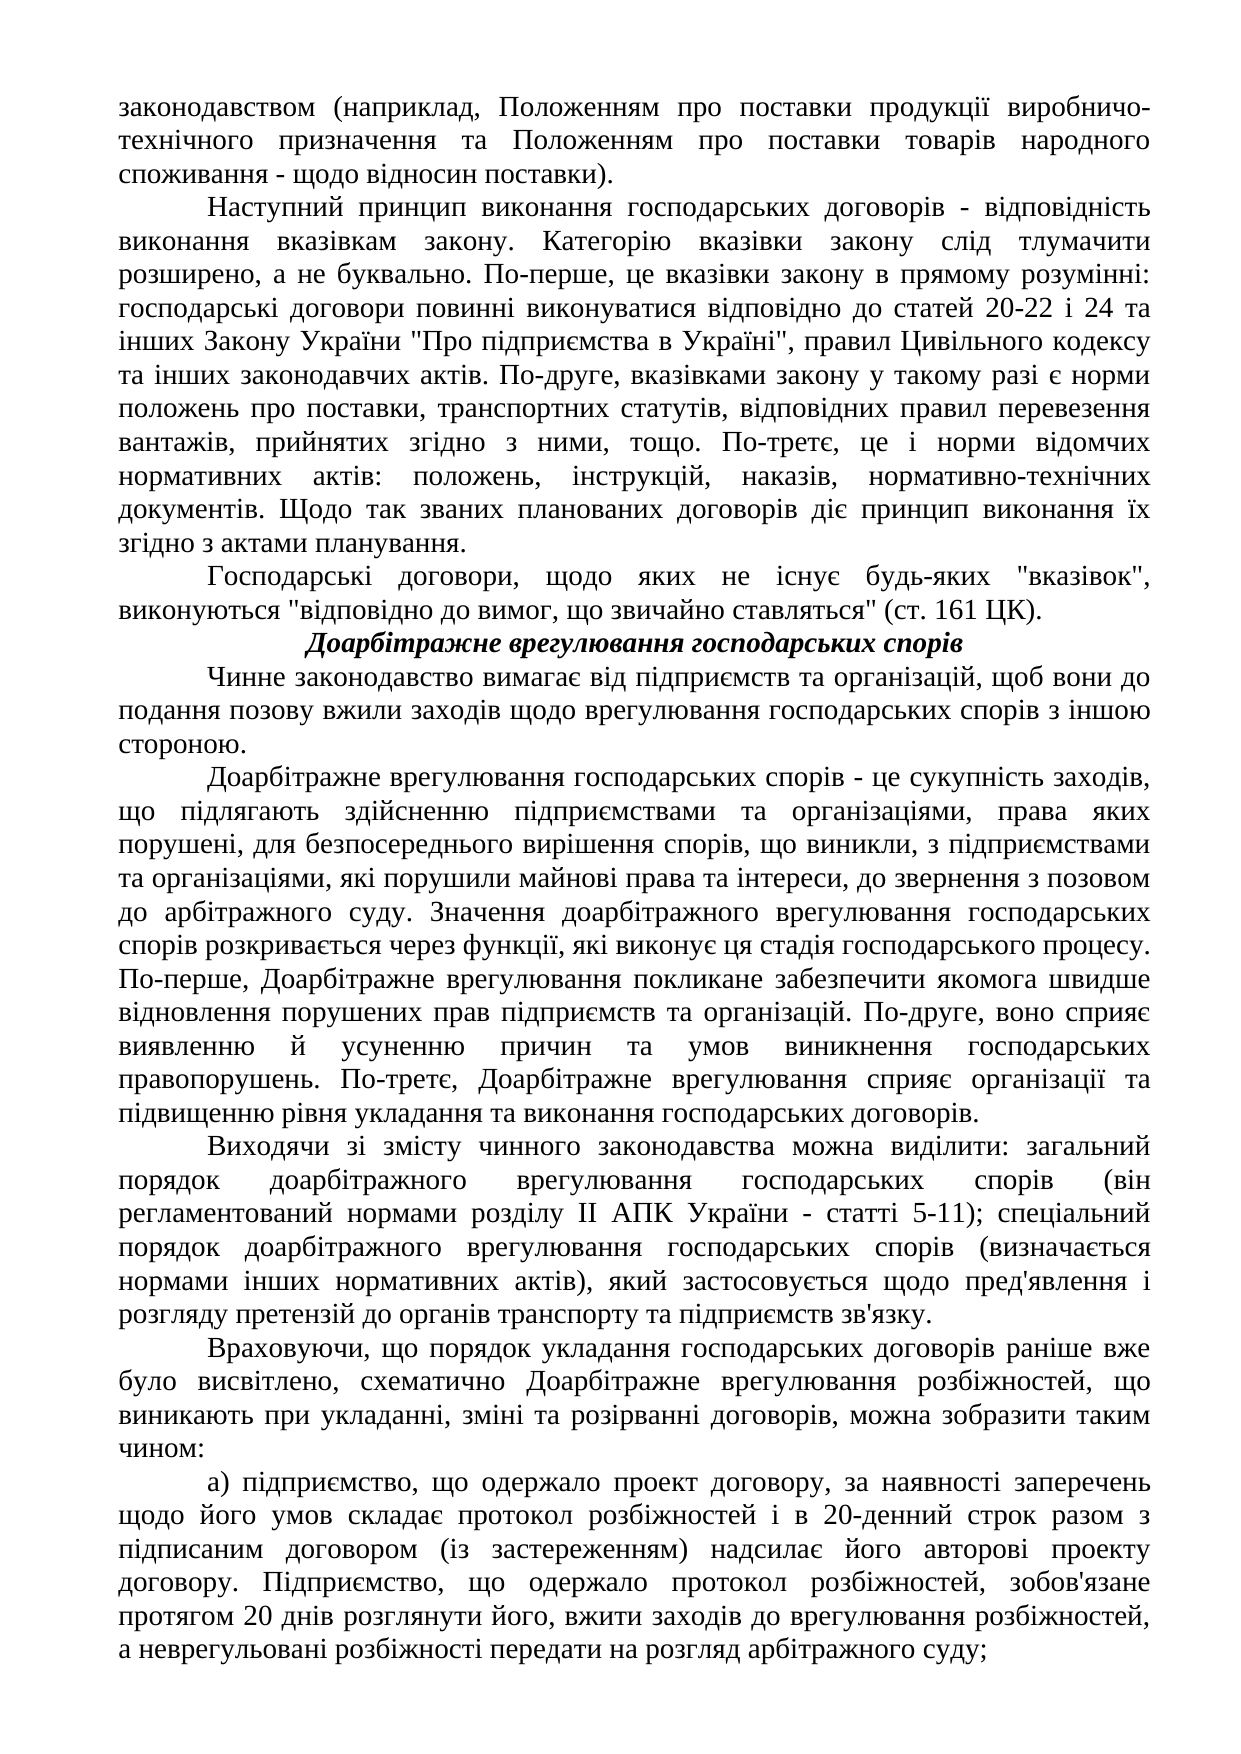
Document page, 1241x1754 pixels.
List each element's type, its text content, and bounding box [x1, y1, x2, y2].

text Доарбітражне врегулювання господарських спорів - це сукупність заходів, що підлягають здійсненню підприємствами та організаціями, права яких порушені, для безпосереднього вирішення спорів, що виникли, з підприємствами та організаціями, які порушили майнові права та інтереси, до звернення з позовом до арбітражного суду. Значення доарбітражного врегулювання господарських спорів розкривається через функції, які виконує ця стадія господарського процесу. По-перше, Доарбітражне врегулювання покликане забезпечити якомога швидше відновлення порушених прав підприємств та організацій. По-друге, воно сприяє виявленню й усуненню причин та умов виникнення господарських правопорушень. По-третє, Доарбітражне врегулювання сприяє організації та підвищенню рівня укладання та виконання господарських договорів. [118, 759, 1152, 1128]
text Виходячи зі змісту чинного законодавства можна виділити: загальний порядок доарбітражного врегулювання господарських спорів (він регламентований нормами розділу II АПК України - статті 5-11); спеціальний порядок доарбітражного врегулювання господарських спорів (визначається нормами інших нормативних актів), який застосовується щодо пред'явлення і розгляду претензій до органів транспорту та підприємств зв'язку. [118, 1128, 1152, 1330]
text Господарські договори, щодо яких не існує будь-яких "вказівок", виконуються "відповідно до вимог, що звичайно ставляться" (ст. 161 ЦК). [118, 558, 1152, 625]
text а) підприємство, що одержало проект договору, за наявності заперечень щодо його умов складає протокол розбіжностей і в 20-денний строк разом з підписаним договором (із застереженням) надсилає його авторові проекту договору. Підприємство, що одержало протокол розбіжностей, зобов'язане протягом 20 днів розглянути його, вжити заходів до врегулювання розбіжностей, а неврегульовані розбіжності передати на розгляд арбітражного суду; [118, 1464, 1152, 1665]
text Наступний принцип виконання господарських договорів - відповідність виконання вказівкам закону. Категорію вказівки закону слід тлумачити розширено, а не буквально. По-перше, це вказівки закону в прямому розумінні: господарські договори повинні виконуватися відповідно до статей 20-22 і 24 та інших Закону України "Про підприємства в Україні", правил Цивільного кодексу та інших законодавчих актів. По-друге, вказівками закону у такому разі є норми положень про поставки, транспортних статутів, відповідних правил перевезення вантажів, прийнятих згідно з ними, тощо. По-третє, це і норми відомчих нормативних актів: положень, інструкцій, наказів, нормативно-технічних документів. Щодо так званих планованих договорів діє принцип виконання їх згідно з актами планування. [118, 189, 1152, 558]
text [118, 89, 1152, 189]
text Чинне законодавство вимагає від підприємств та організацій, щоб вони до подання позову вжили заходів щодо врегулювання господарських спорів з іншою стороною. [118, 659, 1152, 759]
text Враховуючи, що порядок укладання господарських договорів раніше вже було висвітлено, схематично Доарбітражне врегулювання розбіжностей, що виникають при укладанні, зміні та розірванні договорів, можна зобразити таким чином: [118, 1330, 1152, 1464]
subtitle Доарбітражне врегулювання господарських спорів [118, 625, 1152, 659]
